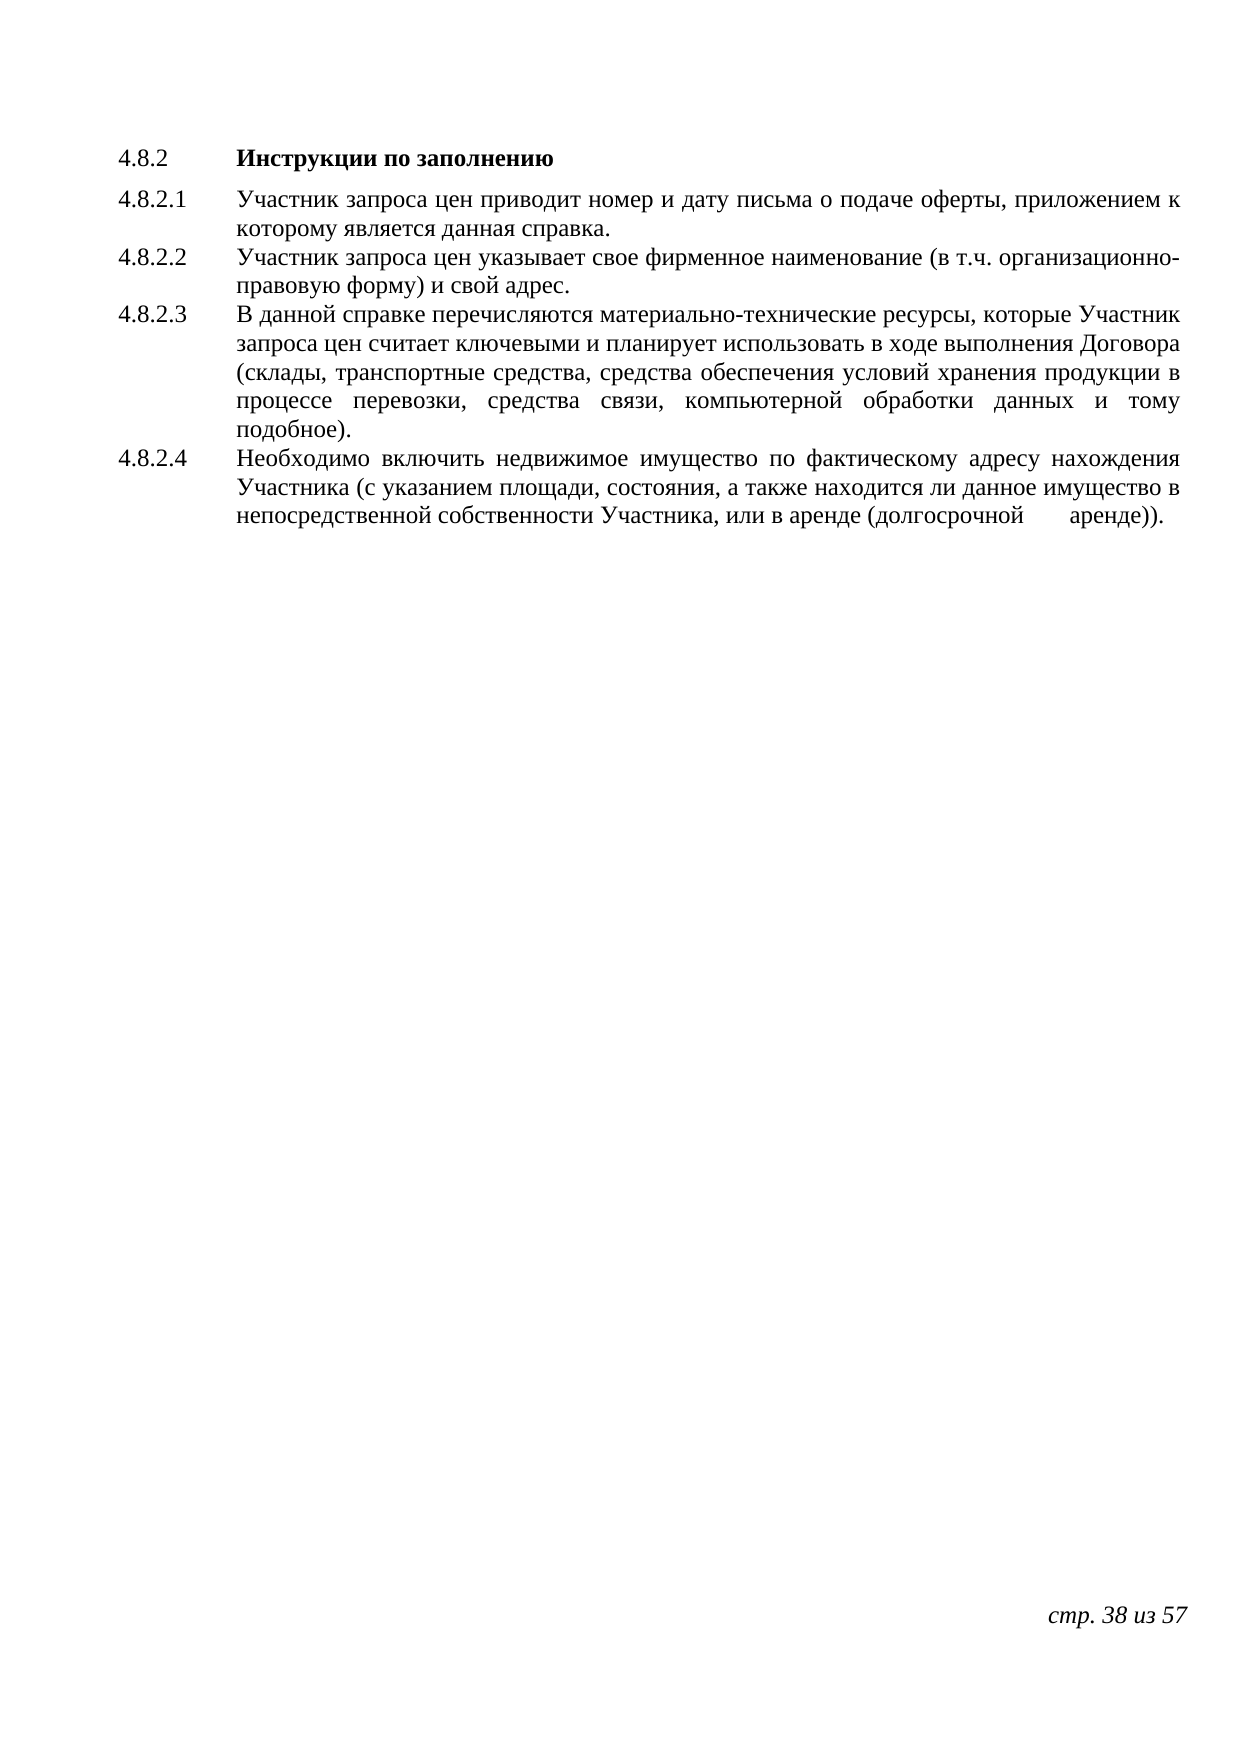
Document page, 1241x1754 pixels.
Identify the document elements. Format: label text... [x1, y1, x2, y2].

text Инструкции по заполнению [118, 143, 1181, 172]
text Участник запроса цен указывает свое фирменное наименование (в т.ч. организационно-правовую форму) и свой адрес. [118, 242, 1181, 299]
text Необходимо включить недвижимое имущество по фактическому адресу нахождения Участника (с указанием площади, состояния, а также находится ли данное имущество в непосредственной собственности Участника, или в аренде (долгосрочной аренде)). [118, 443, 1181, 529]
text В данной справке перечисляются материально-технические ресурсы, которые Участник запроса цен считает ключевыми и планирует использовать в ходе выполнения Договора (склады, транспортные средства, средства обеспечения условий хранения продукции в процессе перевозки, средства связи, компьютерной обработки данных и тому подобное). [118, 299, 1181, 443]
text Участник запроса цен приводит номер и дату письма о подаче оферты, приложением к которому является данная справка. [118, 184, 1181, 242]
